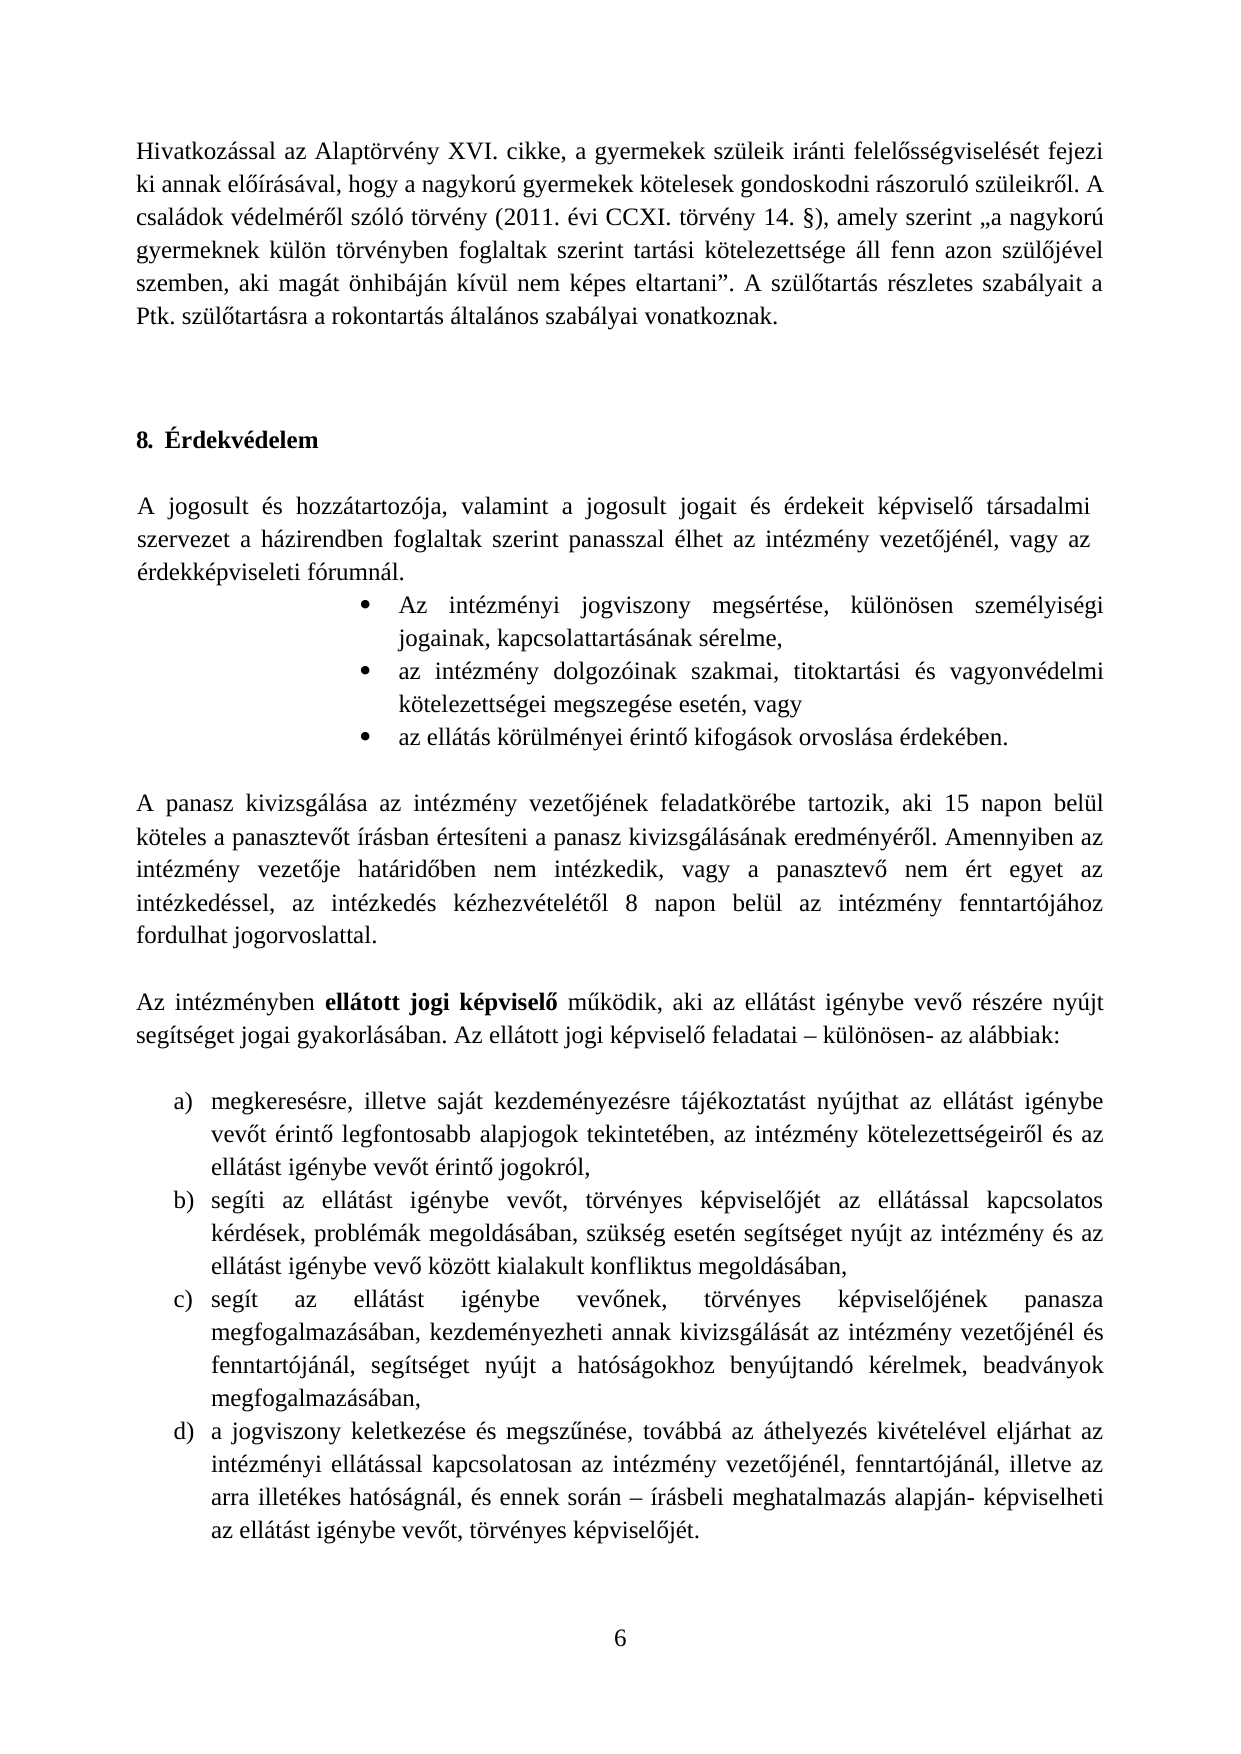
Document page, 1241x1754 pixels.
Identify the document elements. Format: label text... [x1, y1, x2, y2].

list az intézmény dolgozóinak szakmai, titoktartási és vagyonvédelmi kötelezettségei megszegése esetén, vagy [361, 656, 1104, 718]
text A panasz kivizsgálása az intézmény vezetőjének feladatkörébe tartozik, aki 15 napon belül köteles a panasztevőt írásban értesíteni a panasz kivizsgálásának eredményéről. Amennyiben az intézmény vezetője határidőben nem intézkedik, vagy a panasztevő nem ért egyet az intézkedéssel, az intézkedés kézhezvételétől 8 napon belül az intézmény fenntartójához fordulhat jogorvoslattal. [136, 788, 1104, 949]
text Az intézményben ellátott jogi képviselő működik, aki az ellátást igénybe vevő részére nyújt segítséget jogai gyakorlásában. Az ellátott jogi képviselő feladatai – különösen- az alábbiak: [136, 987, 1104, 1048]
list segít az ellátást igénybe vevőnek, törvényes képviselőjének panasza megfogalmazásában, kezdeményezheti annak kivizsgálását az intézmény vezetőjénél és fenntartójánál, segítséget nyújt a hatóságokhoz benyújtandó kérelmek, beadványok megfogalmazásában, [173, 1284, 1104, 1412]
list megkeresésre, illetve saját kezdeményezésre tájékoztatást nyújthat az ellátást igénybe vevőt érintő legfontosabb alapjogok tekintetében, az intézmény kötelezettségeiről és az ellátást igénybe vevőt érintő jogokról, [173, 1086, 1104, 1181]
list segíti az ellátást igénybe vevőt, törvényes képviselőjét az ellátással kapcsolatos kérdések, problémák megoldásában, szükség esetén segítséget nyújt az intézmény és az ellátást igénybe vevő között kialakult konfliktus megoldásában, [173, 1185, 1104, 1279]
text Hivatkozással az Alaptörvény XVI. cikke, a gyermekek szüleik iránti felelősségviselését fejezi ki annak előírásával, hogy a nagykorú gyermekek kötelesek gondoskodni rászoruló szüleikről. A családok védelméről szóló törvény (2011. évi CCXI. törvény 14. §), amely szerint „a nagykorú gyermeknek külön törvényben foglaltak szerint tartási kötelezettsége áll fenn azon szülőjével szemben, aki magát önhibáján kívül nem képes eltartani”. A szülőtartás részletes szabályait a Ptk. szülőtartásra a rokontartás általános szabályai vonatkoznak. [136, 136, 1104, 330]
list az ellátás körülményei érintő kifogások orvoslása érdekében. [361, 722, 1104, 751]
list a jogviszony keletkezése és megszűnése, továbbá az áthelyezés kivételével eljárhat az intézményi ellátással kapcsolatosan az intézmény vezetőjénél, fenntartójánál, illetve az arra illetékes hatóságnál, és ennek során – írásbeli meghatalmazás alapján- képviselheti az ellátást igénybe vevőt, törvényes képviselőjét. [173, 1416, 1104, 1544]
list Az intézményi jogviszony megsértése, különösen személyiségi jogainak, kapcsolattartásának sérelme, [361, 590, 1104, 652]
text A jogosult és hozzátartozója, valamint a jogosult jogait és érdekeit képviselő társadalmi szervezet a házirendben foglaltak szerint panasszal élhet az intézmény vezetőjénél, vagy az érdekképviseleti fórumnál. [137, 491, 1091, 586]
text 8. Érdekvédelem [136, 425, 1104, 454]
